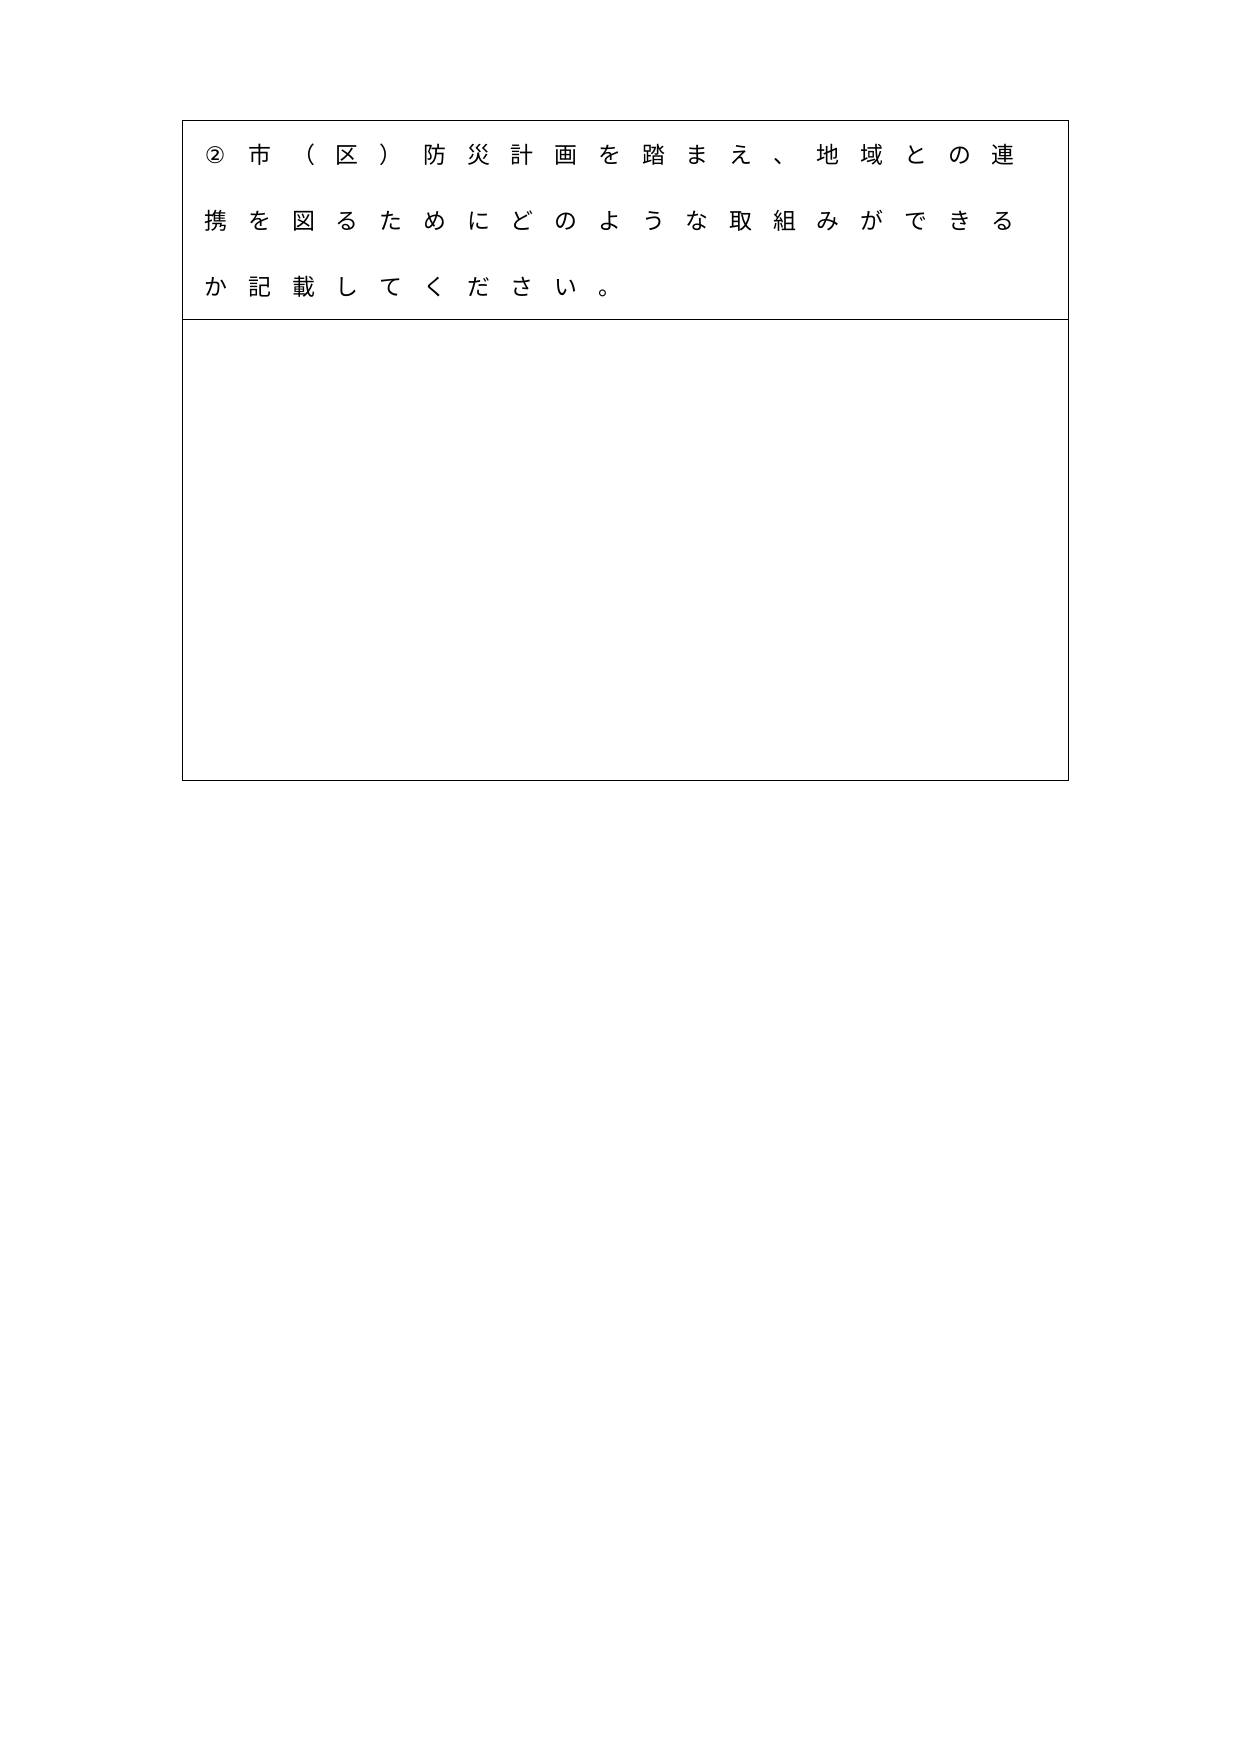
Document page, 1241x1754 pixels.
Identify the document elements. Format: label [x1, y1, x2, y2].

table_cell [183, 121, 1068, 318]
table_cell [183, 320, 1068, 780]
